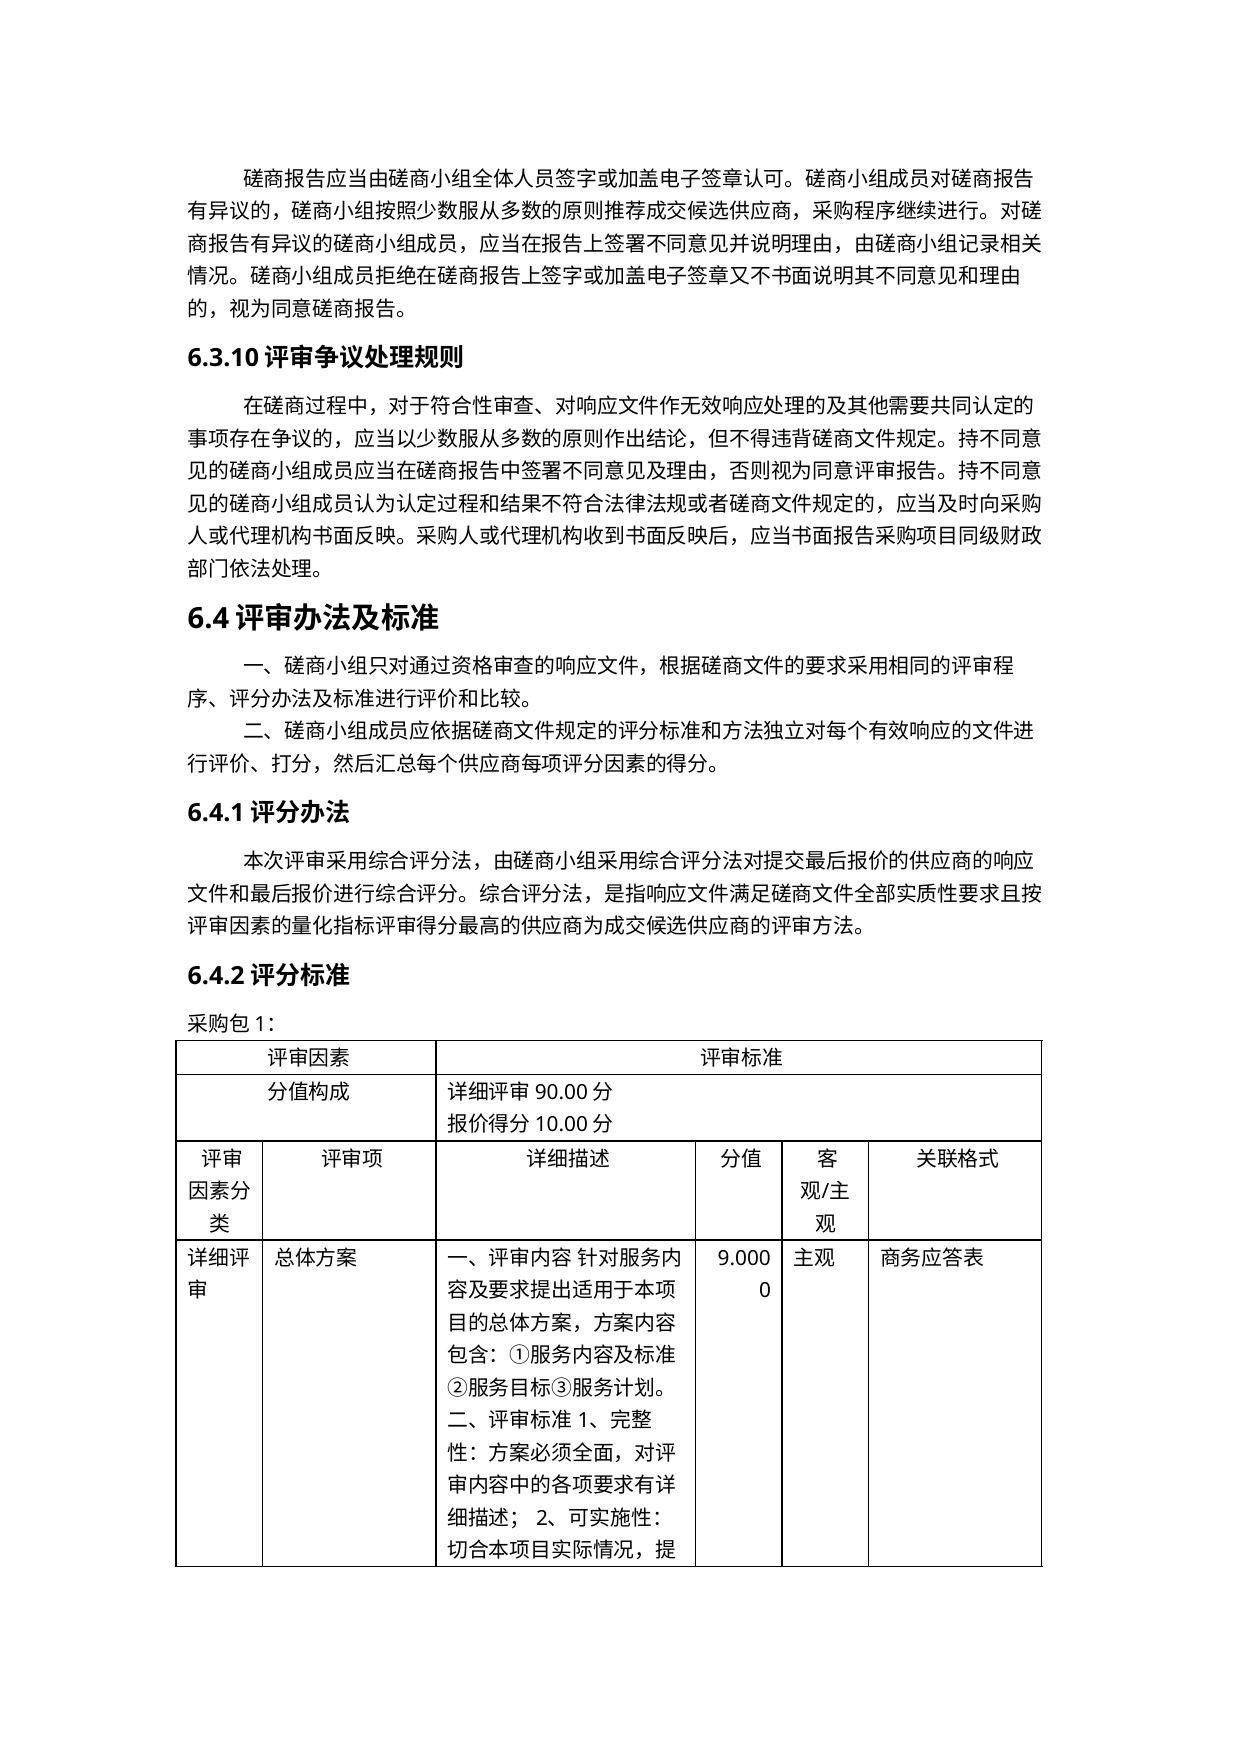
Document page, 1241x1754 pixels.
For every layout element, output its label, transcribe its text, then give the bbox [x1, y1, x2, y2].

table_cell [437, 1241, 695, 1566]
table_cell 分值 [696, 1142, 781, 1239]
text 一、磋商小组只对通过资格审查的响应文件，根据磋商文件的要求采用相同的评审程序、评分办法及标准进行评价和比较。 [187, 649, 1053, 714]
table_cell 主观 [783, 1241, 868, 1566]
table_cell 详细描述 [437, 1142, 695, 1239]
table_cell 商务应答表 [869, 1241, 1041, 1566]
table_cell 分值构成 [177, 1075, 435, 1140]
text 6.3.10评审争议处理规则 [187, 324, 1053, 389]
table_cell 评审项 [263, 1142, 435, 1239]
text 磋商报告应当由磋商小组全体人员签字或加盖电子签章认可。磋商小组成员对磋商报告有异议的，磋商小组按照少数服从多数的原则推荐成交候选供应商，采购程序继续进行。对磋商报告有异议的磋商小组成员，应当在报告上签署不同意见并说明理由，由磋商小组记录相关情况。磋商小组成员拒绝在磋商报告上签字或加盖电子签章又不书面说明其不同意见和理由的，视为同意磋商报告。 [187, 162, 1053, 324]
table_cell 详细评审90.00分 报价得分10.00分 [437, 1075, 1041, 1140]
text 6.4.1评分办法 [187, 779, 1053, 844]
text 6.4评审办法及标准 [187, 584, 1053, 649]
table_header 评审标准 [437, 1041, 1041, 1073]
table_header 评审因素 [177, 1041, 435, 1073]
text 本次评审采用综合评分法，由磋商小组采用综合评分法对提交最后报价的供应商的响应文件和最后报价进行综合评分。综合评分法，是指响应文件满足磋商文件全部实质性要求且按评审因素的量化指标评审得分最高的供应商为成交候选供应商的评审方法。 [187, 844, 1053, 942]
table_cell 客观/主观 [783, 1142, 868, 1239]
table_cell 详细评审 [177, 1241, 262, 1566]
table_cell 总体方案 [263, 1241, 435, 1566]
table_cell 9.0000 [696, 1241, 781, 1566]
text 采购包1： [187, 1007, 1053, 1039]
text 在磋商过程中，对于符合性审查、对响应文件作无效响应处理的及其他需要共同认定的事项存在争议的，应当以少数服从多数的原则作出结论，但不得违背磋商文件规定。持不同意见的磋商小组成员应当在磋商报告中签署不同意见及理由，否则视为同意评审报告。持不同意见的磋商小组成员认为认定过程和结果不符合法律法规或者磋商文件规定的，应当及时向采购人或代理机构书面反映。采购人或代理机构收到书面反映后，应当书面报告采购项目同级财政部门依法处理。 [187, 389, 1053, 584]
table_cell 关联格式 [869, 1142, 1041, 1239]
table_cell 评审因素分类 [177, 1142, 262, 1239]
text 6.4.2评分标准 [187, 942, 1053, 1007]
text 二、磋商小组成员应依据磋商文件规定的评分标准和方法独立对每个有效响应的文件进行评价、打分，然后汇总每个供应商每项评分因素的得分。 [187, 714, 1053, 779]
